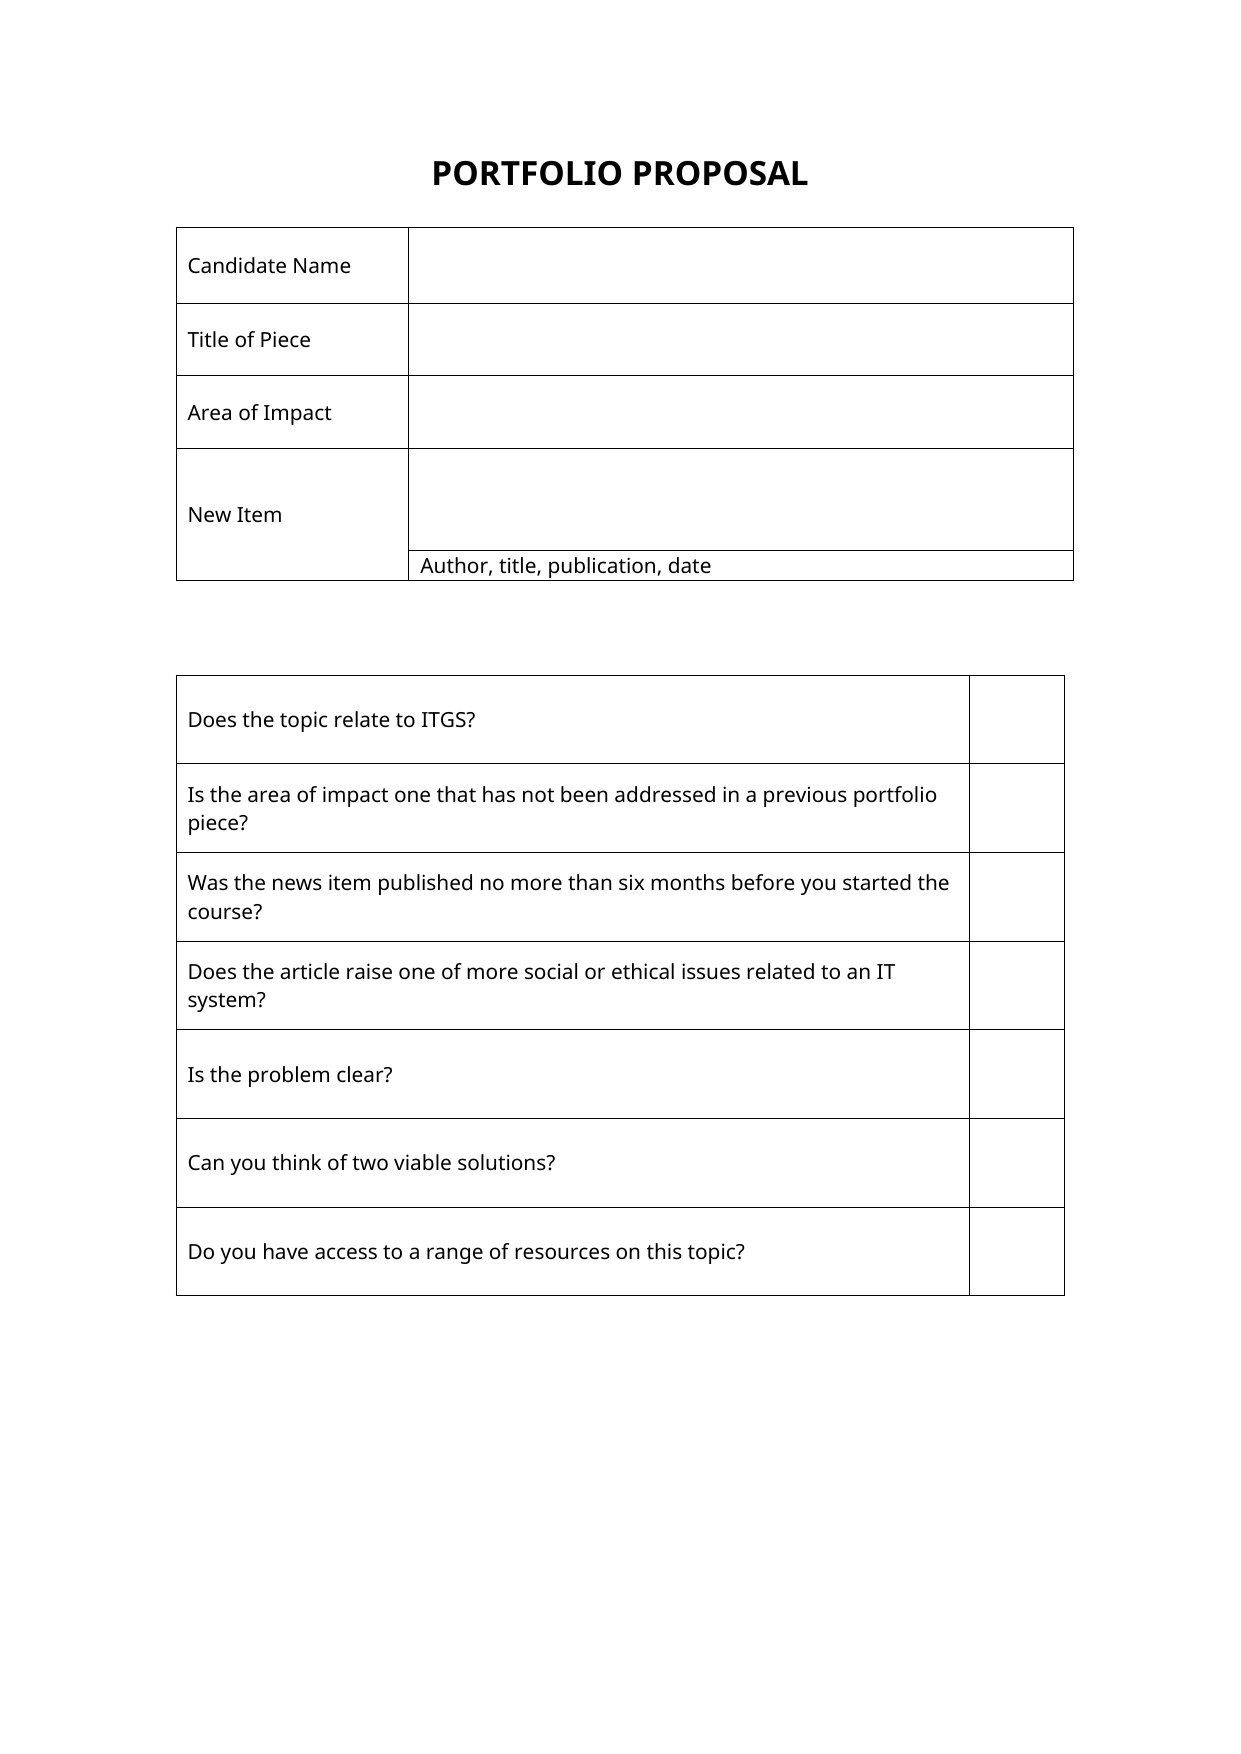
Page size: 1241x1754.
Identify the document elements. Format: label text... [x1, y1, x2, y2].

table_header [970, 676, 1064, 763]
table_cell Author, title, publication, date [409, 551, 1073, 580]
table_cell [409, 376, 1073, 448]
table_cell [970, 853, 1064, 941]
table_cell Can you think of two viable solutions? [177, 1119, 969, 1207]
table_cell New Item [177, 449, 408, 580]
table_cell Was the news item published no more than six months before you started the course? [177, 853, 969, 941]
table_cell [970, 764, 1064, 852]
table_cell [409, 449, 1073, 550]
table_header Candidate Name [177, 228, 408, 303]
table_header Does the topic relate to ITGS? [177, 676, 969, 763]
table_cell Is the problem clear? [177, 1030, 969, 1118]
table_cell Do you have access to a range of resources on this topic? [177, 1208, 969, 1295]
table_cell [970, 1030, 1064, 1118]
table_cell [409, 304, 1073, 374]
table_cell Area of Impact [177, 376, 408, 448]
table_cell [970, 1119, 1064, 1207]
text PORTFOLIO PROPOSAL [187, 150, 1053, 195]
table_header [409, 228, 1073, 303]
table_cell Title of Piece [177, 304, 408, 374]
table_cell [970, 942, 1064, 1029]
table_cell [970, 1208, 1064, 1295]
table_cell Does the article raise one of more social or ethical issues related to an IT system? [177, 942, 969, 1029]
table_cell Is the area of impact one that has not been addressed in a previous portfolio piece? [177, 764, 969, 852]
